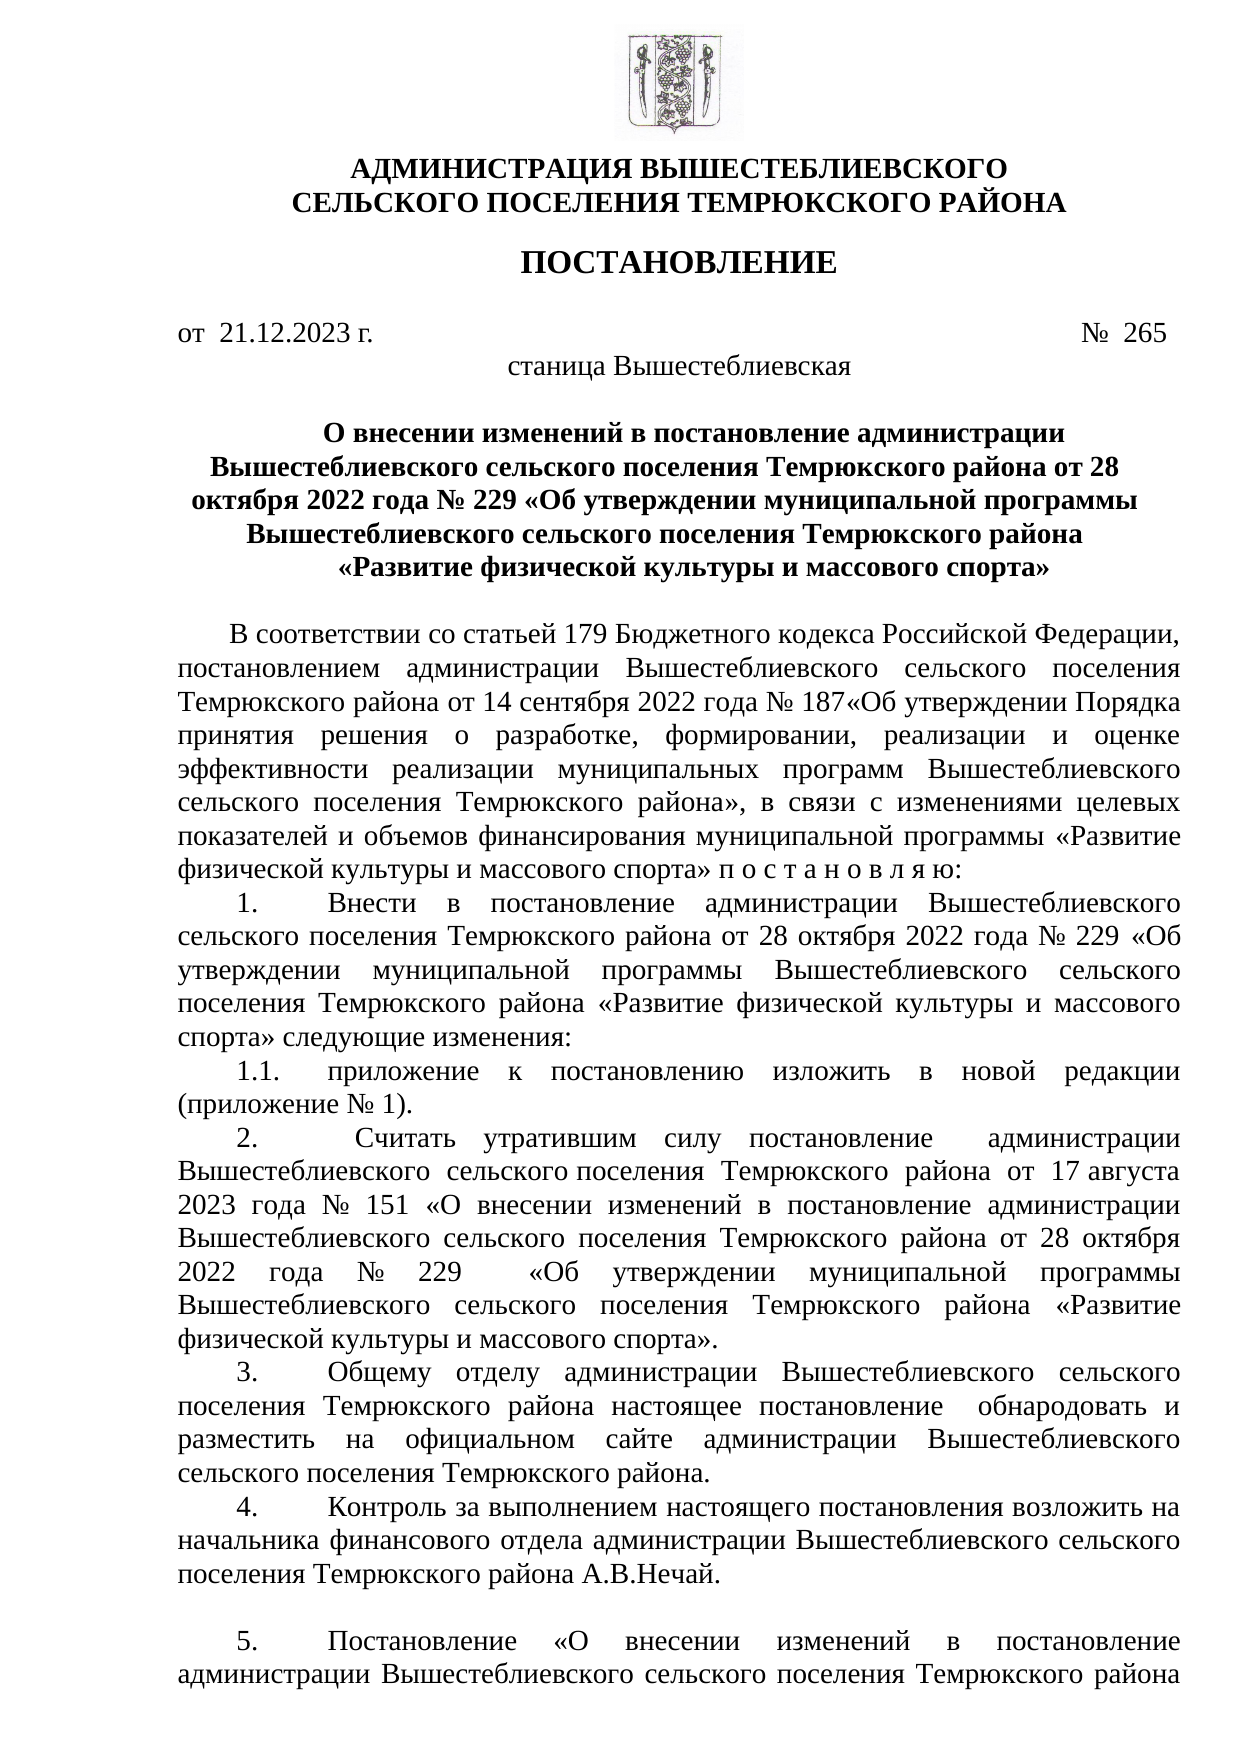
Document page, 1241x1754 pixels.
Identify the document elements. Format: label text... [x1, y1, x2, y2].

text от 21.12.2023 г. № 265 [177, 315, 1181, 348]
text АДМИНИСТРАЦИЯ ВЫШЕСТЕБЛИЕВСКОГО [177, 152, 1181, 185]
text 1.1. приложение к постановлению изложить в новой редакции (приложение № 1). [177, 1053, 1181, 1120]
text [177, 1623, 1181, 1690]
text СЕЛЬСКОГО ПОСЕЛЕНИЯ ТЕМРЮКСКОГО РАЙОНА [177, 185, 1181, 219]
text 3. Общему отделу администрации Вышестеблиевского сельского поселения Темрюкского района настоящее постановление обнародовать и разместить на официальном сайте администрации Вышестеблиевского сельского поселения Темрюкского района. [177, 1354, 1181, 1489]
text 4. Контроль за выполнением настоящего постановления возложить на начальника финансового отдела администрации Вышестеблиевского сельского поселения Темрюкского района А.В.Нечай. [177, 1489, 1181, 1589]
text станица Вышестеблиевская [177, 348, 1181, 382]
text «Развитие физической культуры и массового спорта» [177, 549, 1152, 583]
text ПОСТАНОВЛЕНИЕ [177, 243, 1181, 281]
picture [614, 24, 744, 141]
text 1. Внести в постановление администрации Вышестеблиевского сельского поселения Темрюкского района от 28 октября 2022 года № 229 «Об утверждении муниципальной программы Вышестеблиевского сельского поселения Темрюкского района «Развитие физической культуры и массового спорта» следующие изменения: [177, 885, 1181, 1053]
text 2. Считать утратившим силу постановление администрации Вышестеблиевского сельского поселения Темрюкского района от 17 августа 2023 года № 151 «О внесении изменений в постановление администрации Вышестеблиевского сельского поселения Темрюкского района от 28 октября 2022 года № 229 «Об утверждении муниципальной программы Вышестеблиевского сельского поселения Темрюкского района «Развитие физической культуры и массового спорта». [177, 1120, 1181, 1354]
text О внесении изменений в постановление администрации Вышестеблиевского сельского поселения Темрюкского района от 28 октября 2022 года № 229 «Об утверждении муниципальной программы Вышестеблиевского сельского поселения Темрюкского района [177, 415, 1152, 549]
text В соответствии со статьей 179 Бюджетного кодекса Российской Федерации, постановлением администрации Вышестеблиевского сельского поселения Темрюкского района от 14 сентября 2022 года № 187«Об утверждении Порядка принятия решения о разработке, формировании, реализации и оценке эффективности реализации муниципальных программ Вышестеблиевского сельского поселения Темрюкского района», в связи с изменениями целевых показателей и объемов финансирования муниципальной программы «Развитие физической культуры и массового спорта» п о с т а н о в л я ю: [177, 617, 1181, 885]
